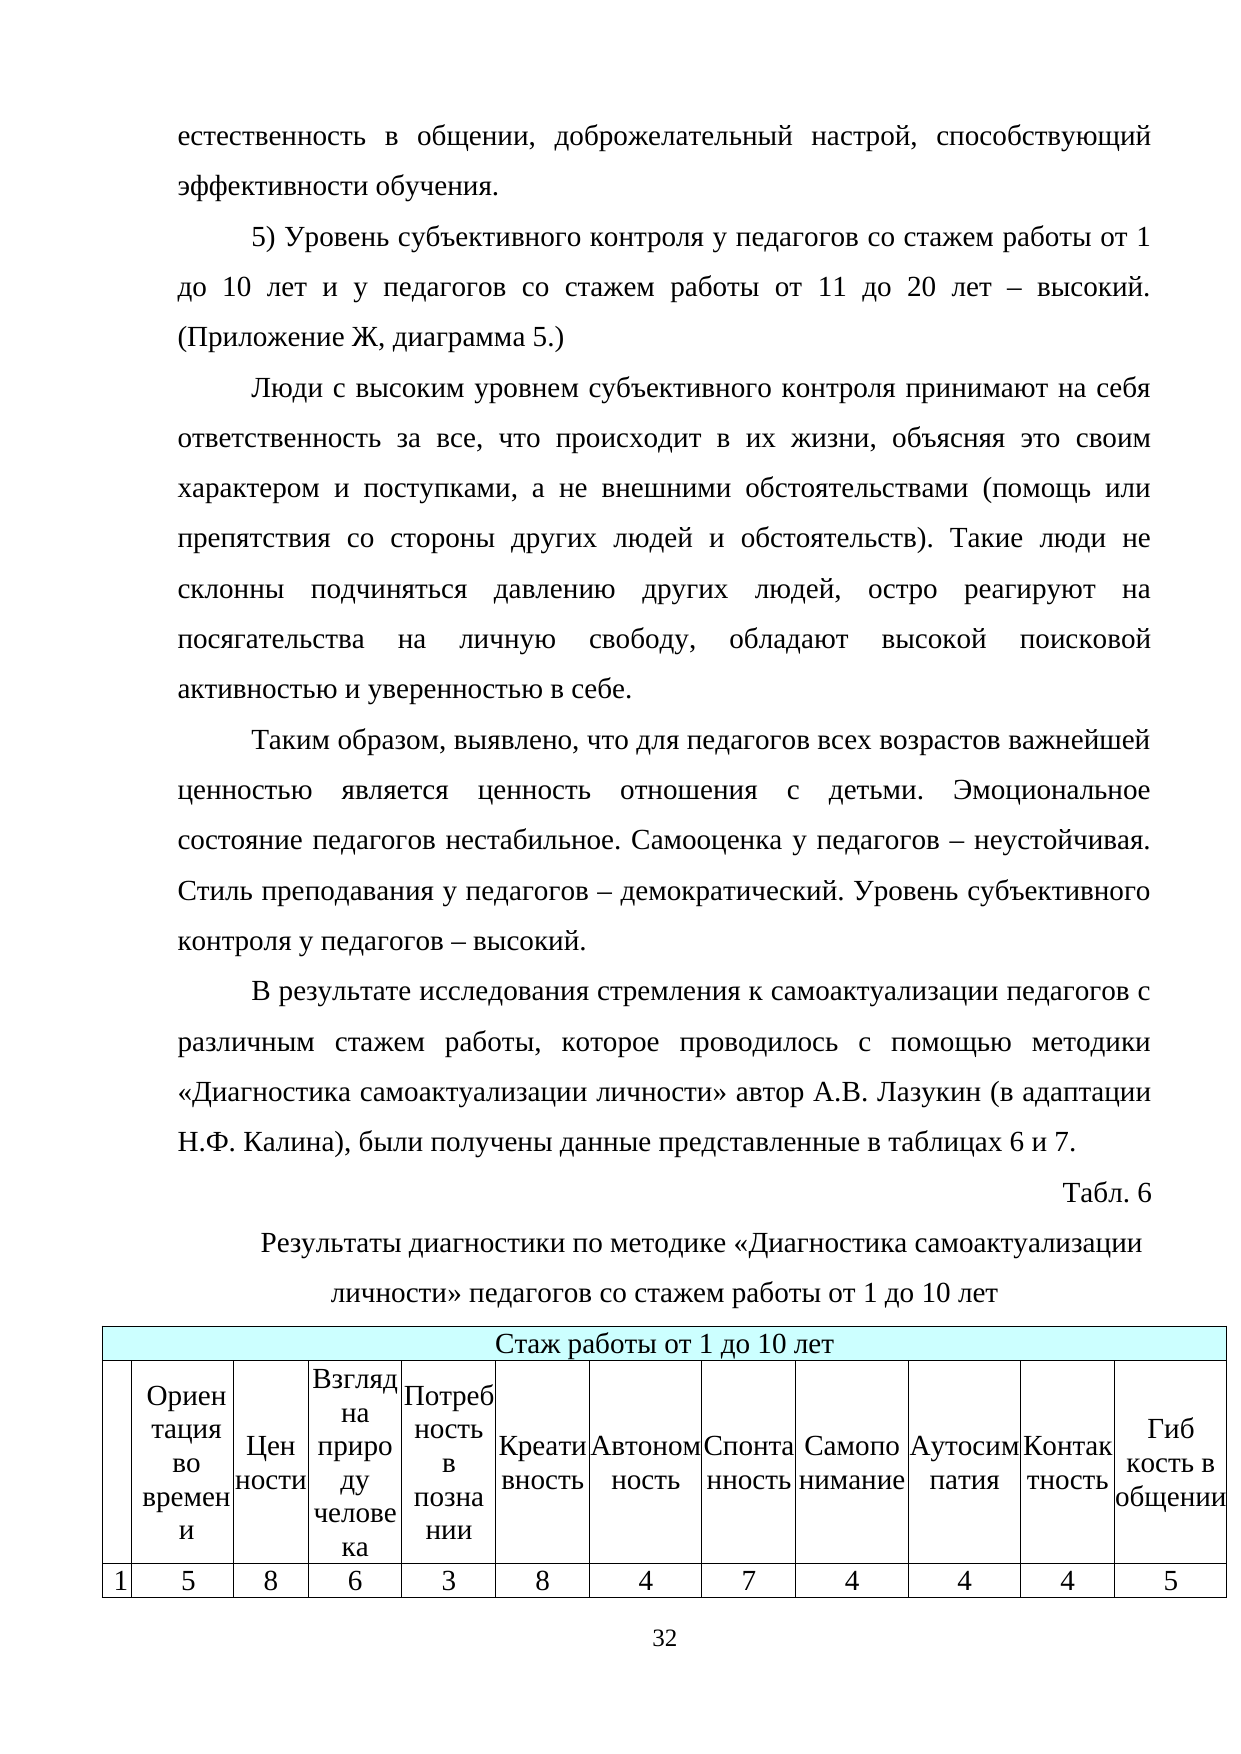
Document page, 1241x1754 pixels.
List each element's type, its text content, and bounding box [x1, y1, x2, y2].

table_cell 4 [1021, 1564, 1114, 1597]
text Люди с высоким уровнем субъективного контроля принимают на себя ответственность за все, что происходит в их жизни, объясняя это своим характером и поступками, а не внешними обстоятельствами (помощь или препятствия со стороны других людей и обстоятельств). Такие люди не склонны подчиняться давлению других людей, остро реагируют на посягательства на личную свободу, обладают высокой поисковой активностью и уверенностью в себе. [177, 370, 1152, 705]
table_cell Потребность в позна нии [402, 1361, 495, 1562]
table_cell 7 [702, 1564, 795, 1597]
text В результате исследования стремления к самоактуализации педагогов с различным стажем работы, которое проводилось с помощью методики «Диагностика самоактуализации личности» автор А.В. Лазукин (в адаптации Н.Ф. Калина), были получены данные представленные в таблицах 6 и 7. [177, 973, 1152, 1158]
table_cell 5 [1115, 1564, 1226, 1597]
text Табл. 6 [177, 1175, 1152, 1208]
table_cell 4 [909, 1564, 1020, 1597]
table_cell 4 [590, 1564, 701, 1597]
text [177, 118, 1152, 202]
table_cell Аутосимпатия [909, 1361, 1020, 1562]
table_cell Автономность [590, 1361, 701, 1562]
table_cell 4 [796, 1564, 908, 1597]
table_cell [103, 1361, 131, 1562]
table_cell Креативность [496, 1361, 589, 1562]
table_cell Контактность [1021, 1361, 1114, 1562]
table_cell Ориен тация во времени [132, 1361, 233, 1562]
table_cell Спонтанность [702, 1361, 795, 1562]
table_cell Взгляд на приро ду человека [309, 1361, 401, 1562]
table_cell Самопо нимание [796, 1361, 908, 1562]
text 5) Уровень субъективного контроля у педагогов со стажем работы от 1 до 10 лет и у педагогов со стажем работы от 11 до 20 лет – высокий. (Приложение Ж, диаграмма 5.) [177, 219, 1152, 353]
table_header Стаж работы от 1 до 10 лет [103, 1327, 1226, 1360]
text Результаты диагностики по методике «Диагностика самоактуализации личности» педагогов со стажем работы от 1 до 10 лет [177, 1225, 1152, 1309]
table_cell 1 [103, 1564, 131, 1597]
table_cell Цен ности [234, 1361, 308, 1562]
table_cell 5 [132, 1564, 233, 1597]
text Таким образом, выявлено, что для педагогов всех возрастов важнейшей ценностью является ценность отношения с детьми. Эмоциональное состояние педагогов нестабильное. Самооценка у педагогов – неустойчивая. Стиль преподавания у педагогов – демократический. Уровень субъективного контроля у педагогов – высокий. [177, 722, 1152, 957]
table_cell 6 [309, 1564, 401, 1597]
table_cell 3 [402, 1564, 495, 1597]
table_cell Гиб кость в общении [1115, 1361, 1226, 1562]
table_cell 8 [496, 1564, 589, 1597]
table_cell 8 [234, 1564, 308, 1597]
